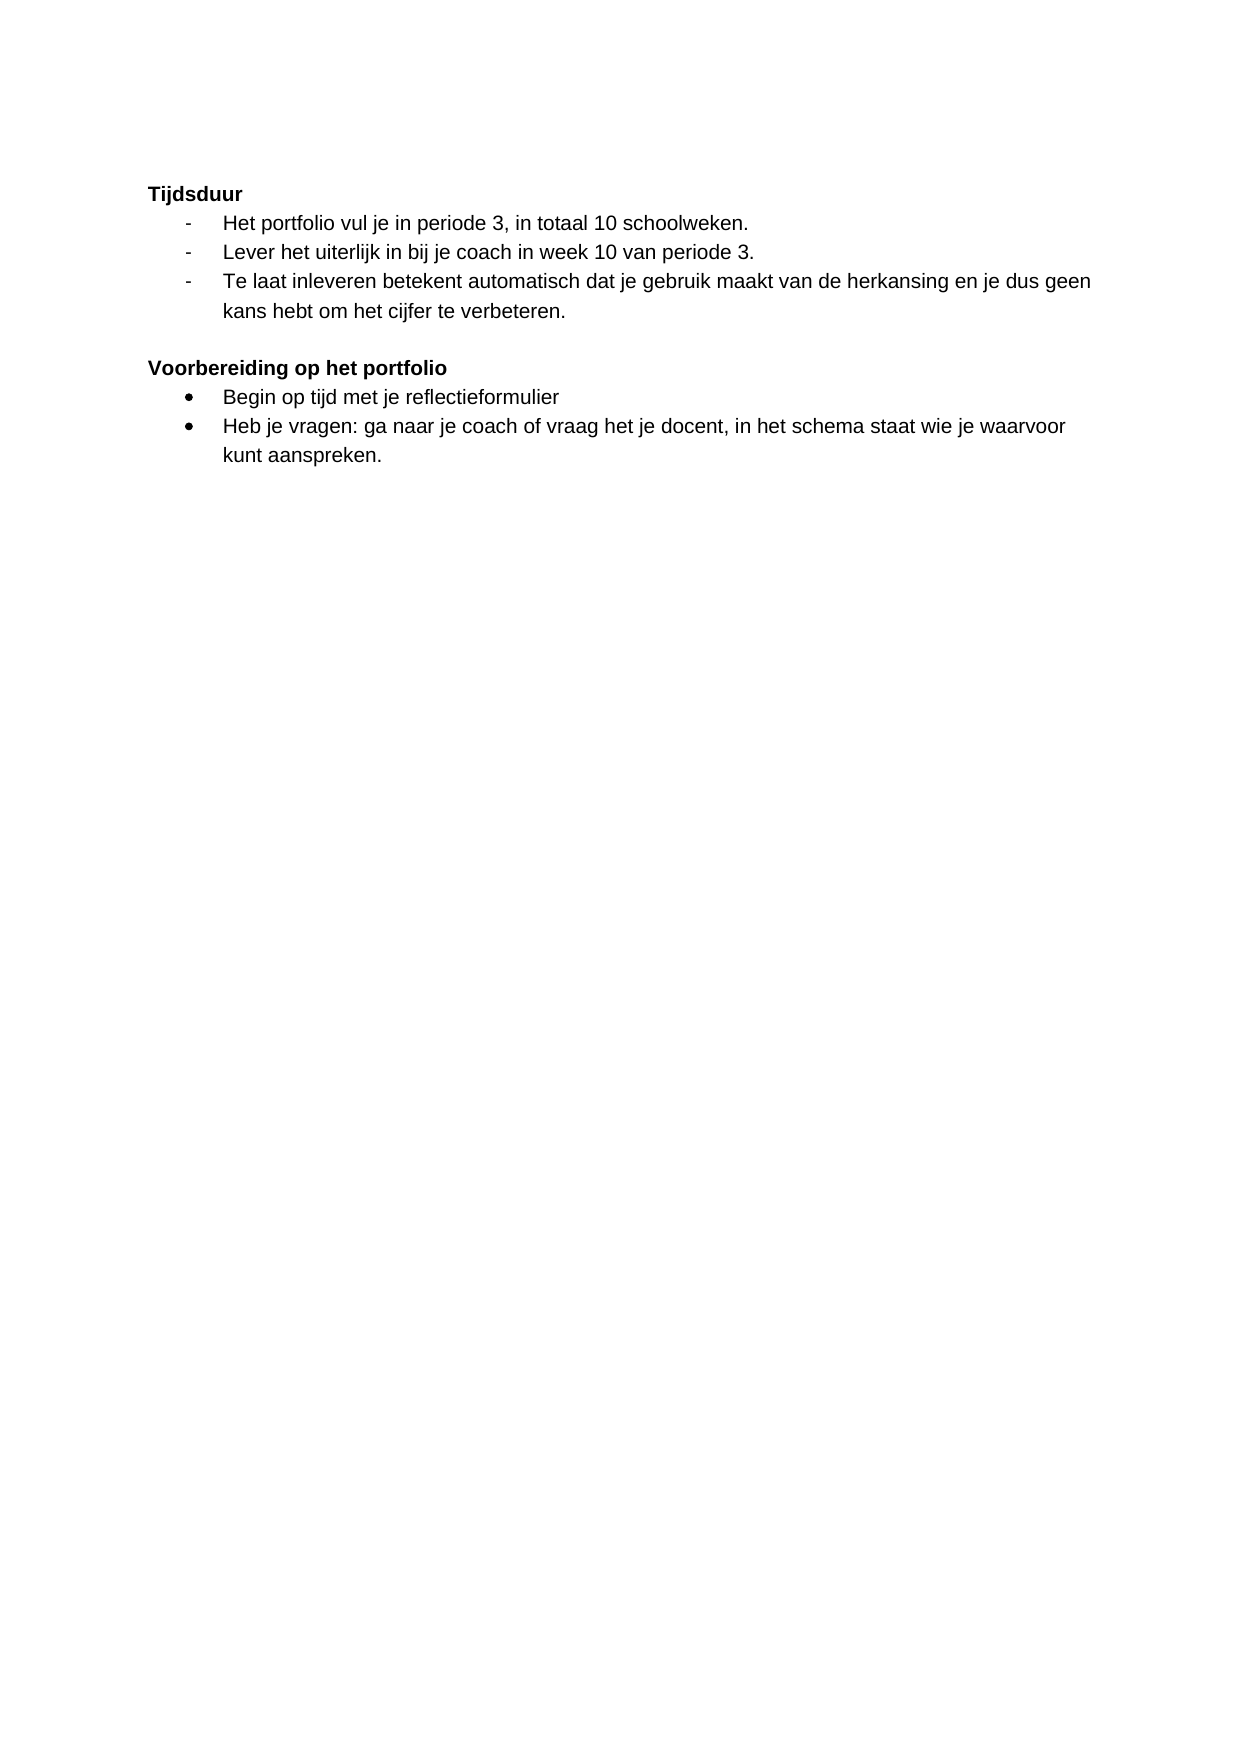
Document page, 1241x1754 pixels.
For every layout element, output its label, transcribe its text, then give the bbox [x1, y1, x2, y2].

list Te laat inleveren betekent automatisch dat je gebruik maakt van de herkansing en je dus geen kans hebt om het cijfer te verbeteren. [185, 264, 1093, 323]
list Begin op tijd met je reflectieformulier [185, 380, 1093, 409]
list Heb je vragen: ga naar je coach of vraag het je docent, in het schema staat wie je waarvoor kunt aanspreken. [185, 409, 1093, 467]
text Tijdsduur [148, 177, 1093, 206]
text Voorbereiding op het portfolio [148, 351, 1093, 380]
list Het portfolio vul je in periode 3, in totaal 10 schoolweken. [185, 206, 1093, 235]
list Lever het uiterlijk in bij je coach in week 10 van periode 3. [185, 235, 1093, 264]
